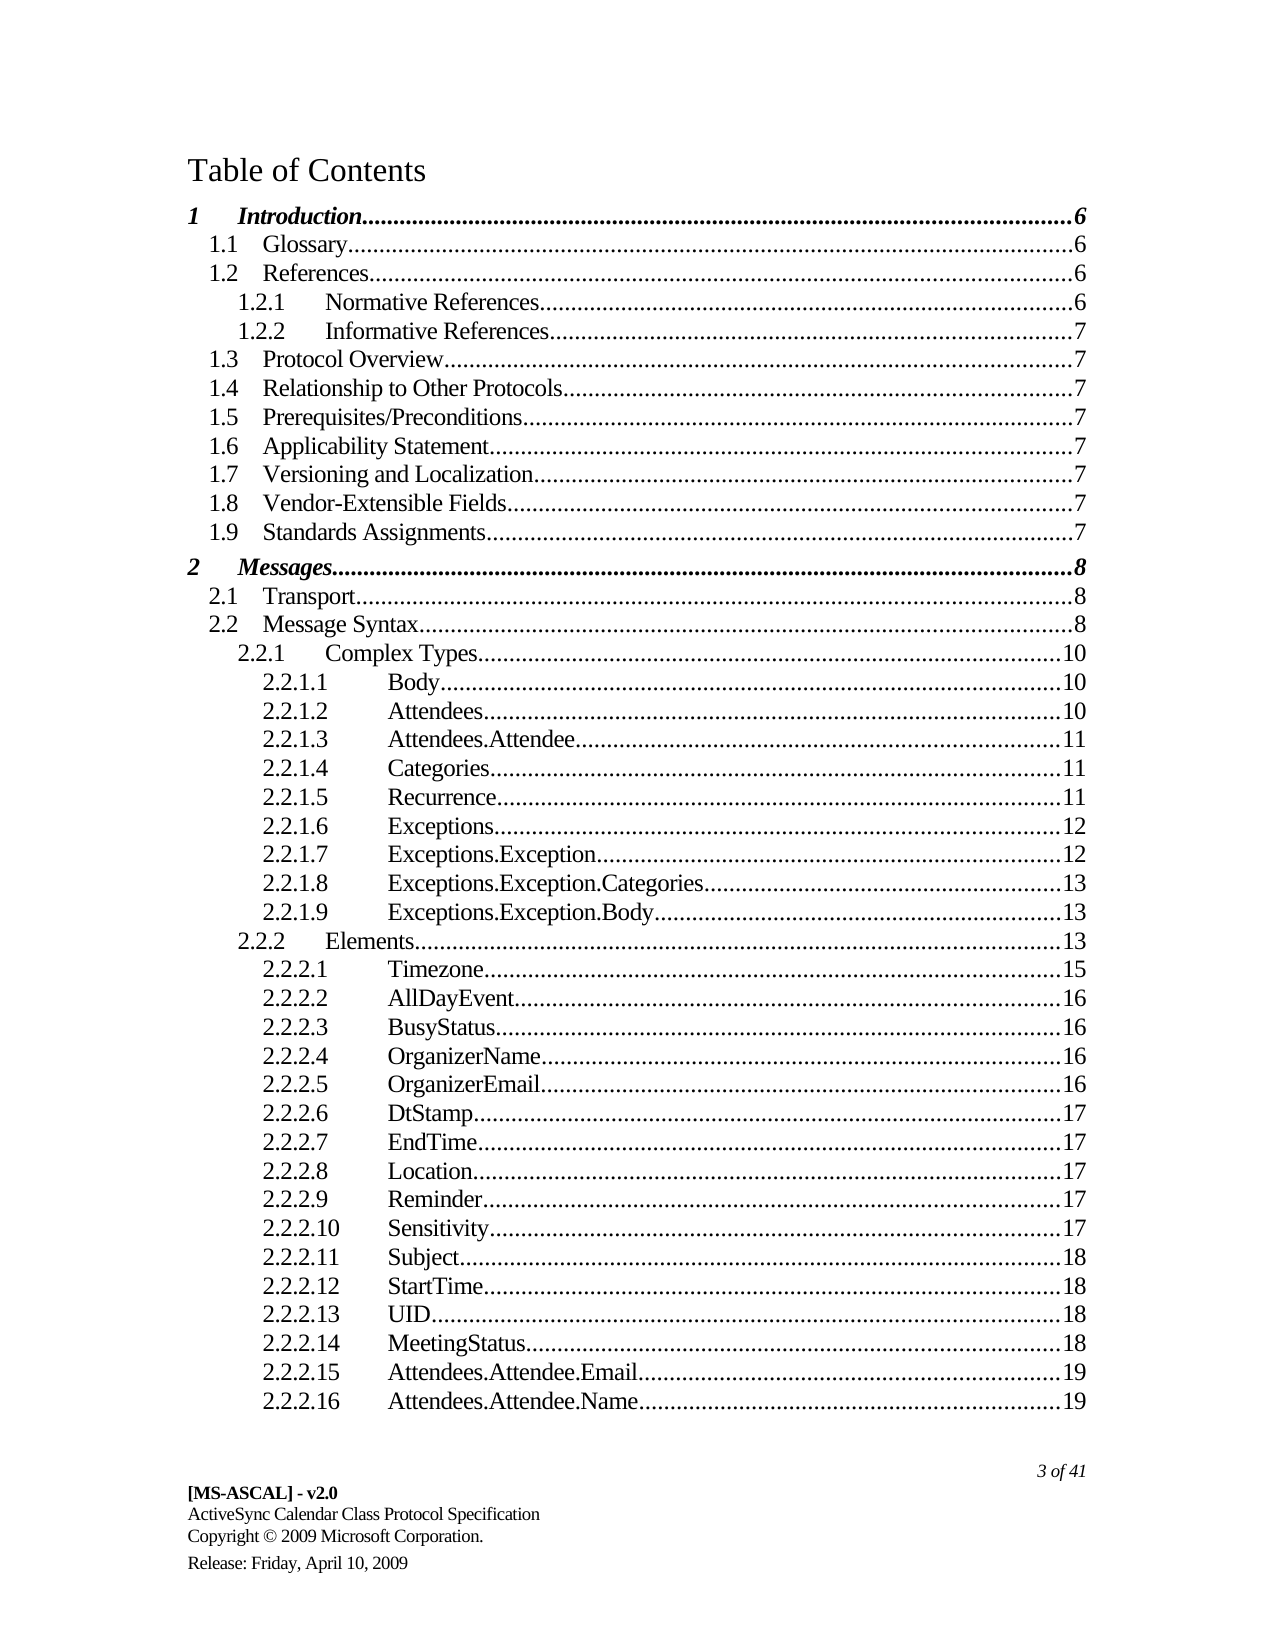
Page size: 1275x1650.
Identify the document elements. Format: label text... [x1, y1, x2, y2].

text 1.9 Standards Assignments 7 [208, 517, 1087, 546]
text 2.2.2 Elements 13 [237, 926, 1087, 954]
text 1.7 Versioning and Localization 7 [208, 459, 1087, 488]
text 2.2.2.11 Subject 18 [262, 1242, 1087, 1271]
text 2.2.2.12 StartTime 18 [262, 1271, 1087, 1299]
text 1.5 Prerequisites/Preconditions 7 [208, 402, 1087, 431]
text 2.2.2.3 BusyStatus 16 [262, 1012, 1087, 1041]
text 1.2.1 Normative References 6 [237, 287, 1087, 316]
text 2.2.2.5 OrganizerEmail 16 [262, 1069, 1087, 1098]
text 2.2.2.10 Sensitivity 17 [262, 1213, 1087, 1242]
text 2.2.1.7 Exceptions.Exception 12 [262, 839, 1087, 868]
text 2.2.1.2 Attendees 10 [262, 696, 1087, 724]
text 2.2.1.4 Categories 11 [262, 753, 1087, 782]
text 2.2.2.13 UID 18 [262, 1299, 1087, 1328]
text 1.3 Protocol Overview 7 [208, 344, 1087, 373]
text 2.2.1.6 Exceptions 12 [262, 811, 1087, 839]
text Table of Contents [187, 150, 1087, 188]
text 2.2.1 Complex Types 10 [237, 638, 1087, 667]
text 2.2.2.4 OrganizerName 16 [262, 1041, 1087, 1069]
text 2.2.1.1 Body 10 [262, 667, 1087, 696]
text 2 Messages 8 [187, 552, 1087, 581]
text 2.2.1.8 Exceptions.Exception.Categories 13 [262, 868, 1087, 897]
text 1.2.2 Informative References 7 [237, 316, 1087, 344]
text 2.2.2.15 Attendees.Attendee.Email 19 [262, 1357, 1087, 1386]
text 2.2.2.6 DtStamp 17 [262, 1098, 1087, 1127]
text 2.2.2.8 Location 17 [262, 1156, 1087, 1184]
text 2.2.2.1 Timezone 15 [262, 954, 1087, 983]
text 1.8 Vendor-Extensible Fields 7 [208, 488, 1087, 517]
text 1.4 Relationship to Other Protocols 7 [208, 373, 1087, 402]
text 2.2.1.9 Exceptions.Exception.Body 13 [262, 897, 1087, 926]
text 1 Introduction 6 [187, 201, 1087, 229]
text 1.6 Applicability Statement 7 [208, 431, 1087, 459]
text 1.1 Glossary 6 [208, 229, 1087, 258]
text 2.2.1.3 Attendees.Attendee 11 [262, 724, 1087, 753]
text 2.2.2.7 EndTime 17 [262, 1127, 1087, 1156]
text 2.1 Transport 8 [208, 581, 1087, 609]
text 2.2.2.16 Attendees.Attendee.Name 19 [262, 1386, 1087, 1414]
text 2.2.2.2 AllDayEvent 16 [262, 983, 1087, 1012]
text 2.2.2.9 Reminder 17 [262, 1184, 1087, 1213]
text 2.2.2.14 MeetingStatus 18 [262, 1328, 1087, 1357]
text 2.2 Message Syntax 8 [208, 609, 1087, 638]
text 1.2 References 6 [208, 258, 1087, 287]
text 2.2.1.5 Recurrence 11 [262, 782, 1087, 811]
